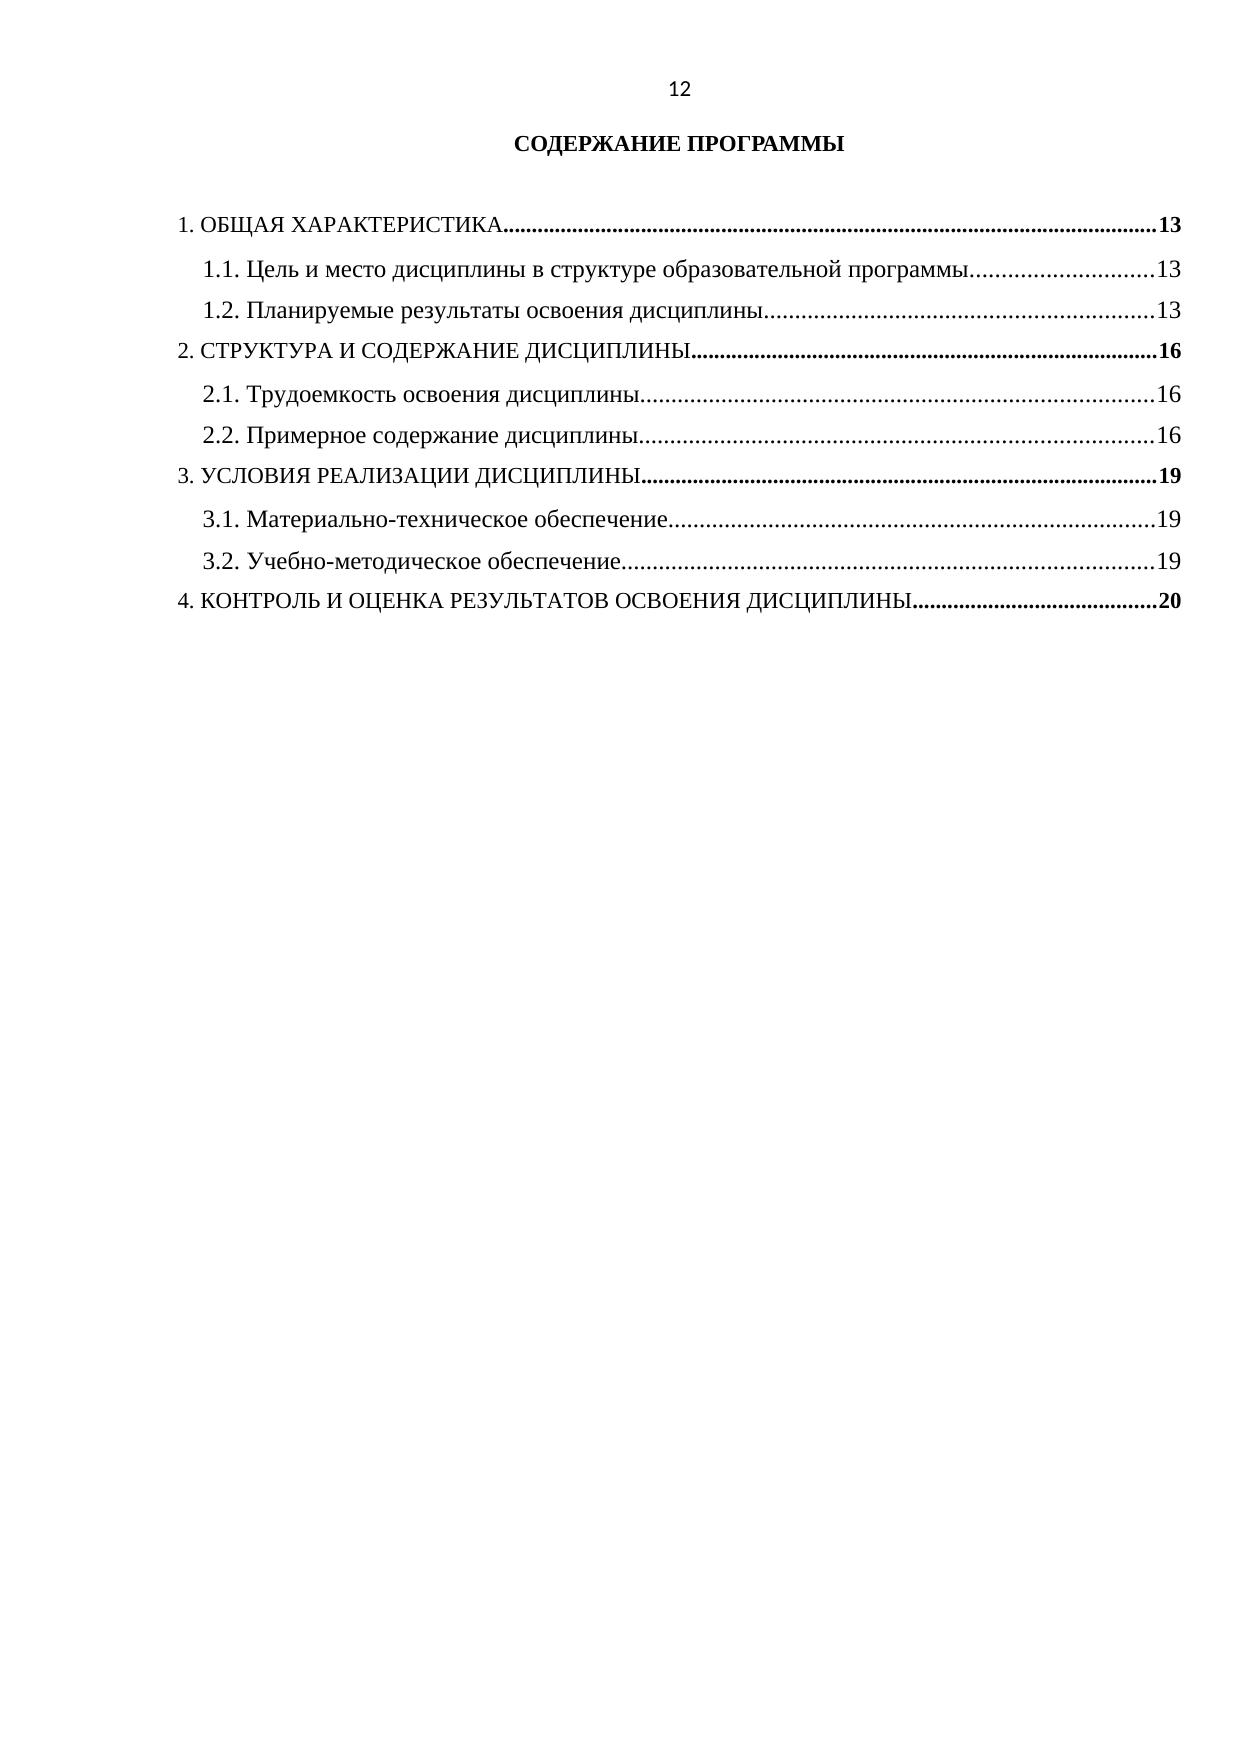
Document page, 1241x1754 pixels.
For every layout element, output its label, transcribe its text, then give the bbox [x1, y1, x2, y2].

text 3. УСЛОВИЯ РЕАЛИЗАЦИИ ДИСЦИПЛИНЫ 19 [177, 462, 1181, 488]
text 4. КОНТРОЛЬ И ОЦЕНКА РЕЗУЛЬТАТОВ ОСВОЕНИЯ ДИСЦИПЛИНЫ 20 [177, 587, 1181, 613]
text 3.1. Материально-техническое обеспечение 19 [202, 504, 1181, 533]
text 2.2. Примерное содержание дисциплины 16 [202, 421, 1181, 449]
text 1. ОБЩАЯ ХАРАКТЕРИСТИКА 13 [177, 211, 1181, 238]
text 1.2. Планируемые результаты освоения дисциплины 13 [202, 295, 1181, 324]
text 1.1. Цель и место дисциплины в структуре образовательной программы 13 [202, 254, 1181, 283]
text СОДЕРЖАНИЕ ПРОГРАММЫ [177, 130, 1181, 156]
text 3.2. Учебно-методическое обеспечение 19 [202, 546, 1181, 574]
text 2. СТРУКТУРА И СОДЕРЖАНИЕ ДИСЦИПЛИНЫ 16 [177, 337, 1181, 363]
text 2.1. Трудоемкость освоения дисциплины 16 [202, 379, 1181, 408]
